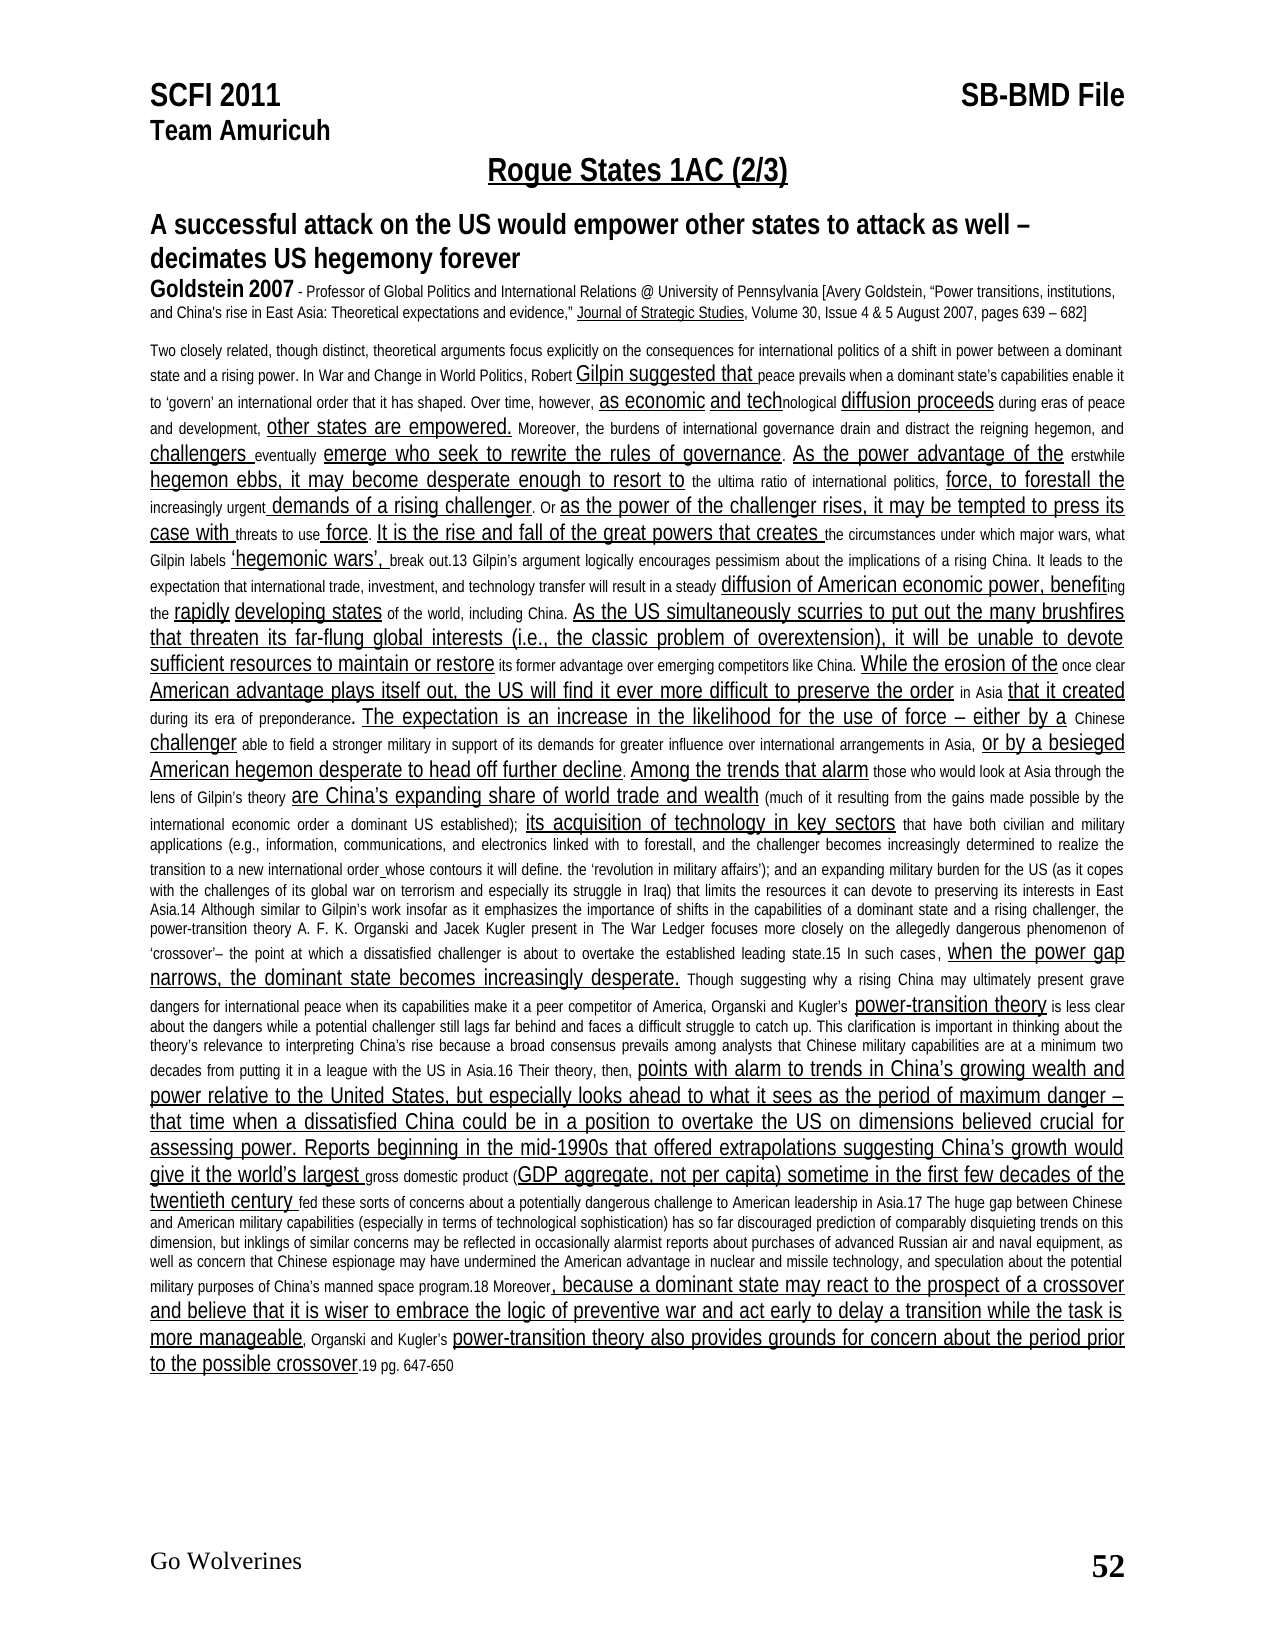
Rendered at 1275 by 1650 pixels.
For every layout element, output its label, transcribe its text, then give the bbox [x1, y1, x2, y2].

text Two closely related, though distinct, theoretical arguments focus explicitly on the consequences for international politics of a shift in power between a dominant state and a rising power. In War and Change in World Politics, Robert Gilpin suggested that peace prevails when a dominant state’s capabilities enable it to ‘govern’ an international order that it has shaped. Over time, however, as economic and technological diffusion proceeds during eras of peace and development, other states are empowered. Moreover, the burdens of international governance drain and distract the reigning hegemon, and challengers eventually emerge who seek to rewrite the rules of governance. As the power advantage of the erstwhile hegemon ebbs, it may become desperate enough to resort to the ultima ratio of international politics, force, to forestall the increasingly urgent demands of a rising challenger. Or as the power of the challenger rises, it may be tempted to press its case with threats to use force. It is the rise and fall of the great powers that creates the circumstances under which major wars, what Gilpin labels ‘hegemonic wars’, break out.13 Gilpin’s argument logically encourages pessimism about the implications of a rising China. It leads to the expectation that international trade, investment, and technology transfer will result in a steady diffusion of American economic power, benefiting the rapidly developing states of the world, including China. As the US simultaneously scurries to put out the many brushfires that threaten its far-flung global interests (i.e., the classic problem of overextension), it will be unable to devote sufficient resources to maintain or restore its former advantage over emerging competitors like China. While the erosion of the once clear American advantage plays itself out, the US will find it ever more difficult to preserve the order in Asia that it created during its era of preponderance. The expectation is an increase in the likelihood for the use of force – either by a Chinese challenger able to field a stronger military in support of its demands for greater influence over international arrangements in Asia, or by a besieged American hegemon desperate to head off further decline. Among the trends that alarm those who would look at Asia through the lens of Gilpin’s theory are China’s expanding share of world trade and wealth (much of it resulting from the gains made possible by the international economic order a dominant US established); its acquisition of technology in key sectors that have both civilian and military applications (e.g., information, communications, and electronics linked with to forestall, and the challenger becomes increasingly determined to realize the transition to a new international order whose contours it will define. the ‘revolution in military affairs’); and an expanding military burden for the US (as it copes with the challenges of its global war on terrorism and especially its struggle in Iraq) that limits the resources it can devote to preserving its interests in East Asia.14 Although similar to Gilpin’s work insofar as it emphasizes the importance of shifts in the capabilities of a dominant state and a rising challenger, the power-transition theory A. F. K. Organski and Jacek Kugler present in The War Ledger focuses more closely on the allegedly dangerous phenomenon of ‘crossover’– the point at which a dissatisfied challenger is about to overtake the established leading state.15 In such cases, when the power gap narrows, the dominant state becomes increasingly desperate. Though suggesting why a rising China may ultimately present grave dangers for international peace when its capabilities make it a peer competitor of America, Organski and Kugler’s power-transition theory is less clear about the dangers while a potential challenger still lags far behind and faces a difficult struggle to catch up. This clarification is important in thinking about the theory’s relevance to interpreting China’s rise because a broad consensus prevails among analysts that Chinese military capabilities are at a minimum two decades from putting it in a league with the US in Asia.16 Their theory, then, points with alarm to trends in China’s growing wealth and power relative to the United States, but especially looks ahead to what it sees as the period of maximum danger – that time when a dissatisfied China could be in a position to overtake the US on dimensions believed crucial for assessing power. Reports beginning in the mid-1990s that offered extrapolations suggesting China’s growth would give it the world’s largest gross domestic product (GDP aggregate, not per capita) sometime in the first few decades of the twentieth century fed these sorts of concerns about a potentially dangerous challenge to American leadership in Asia.17 The huge gap between Chinese and American military capabilities (especially in terms of technological sophistication) has so far discouraged prediction of comparably disquieting trends on this dimension, but inklings of similar concerns may be reflected in occasionally alarmist reports about purchases of advanced Russian air and naval equipment, as well as concern that Chinese espionage may have undermined the American advantage in nuclear and missile technology, and speculation about the potential military purposes of China’s manned space program.18 Moreover, because a dominant state may react to the prospect of a crossover and believe that it is wiser to embrace the logic of preventive war and act early to delay a transition while the task is more manageable, Organski and Kugler’s power-transition theory also provides grounds for concern about the period prior to the possible crossover.19 pg. 647-650 [150, 341, 1125, 1131]
text Rogue States 1AC (2/3) [150, 150, 1125, 188]
text A successful attack on the US would empower other states to attack as well – decimates US hegemony forever [150, 207, 1125, 274]
text Goldstein 2007 - Professor of Global Politics and International Relations @ University of Pennsylvania [Avery Goldstein, “Power transitions, institutions, and China's rise in East Asia: Theoretical expectations and evidence,” Journal of Strategic Studies, Volume 30, Issue 4 & 5 August 2007, pages 639 – 682] [150, 274, 1125, 322]
